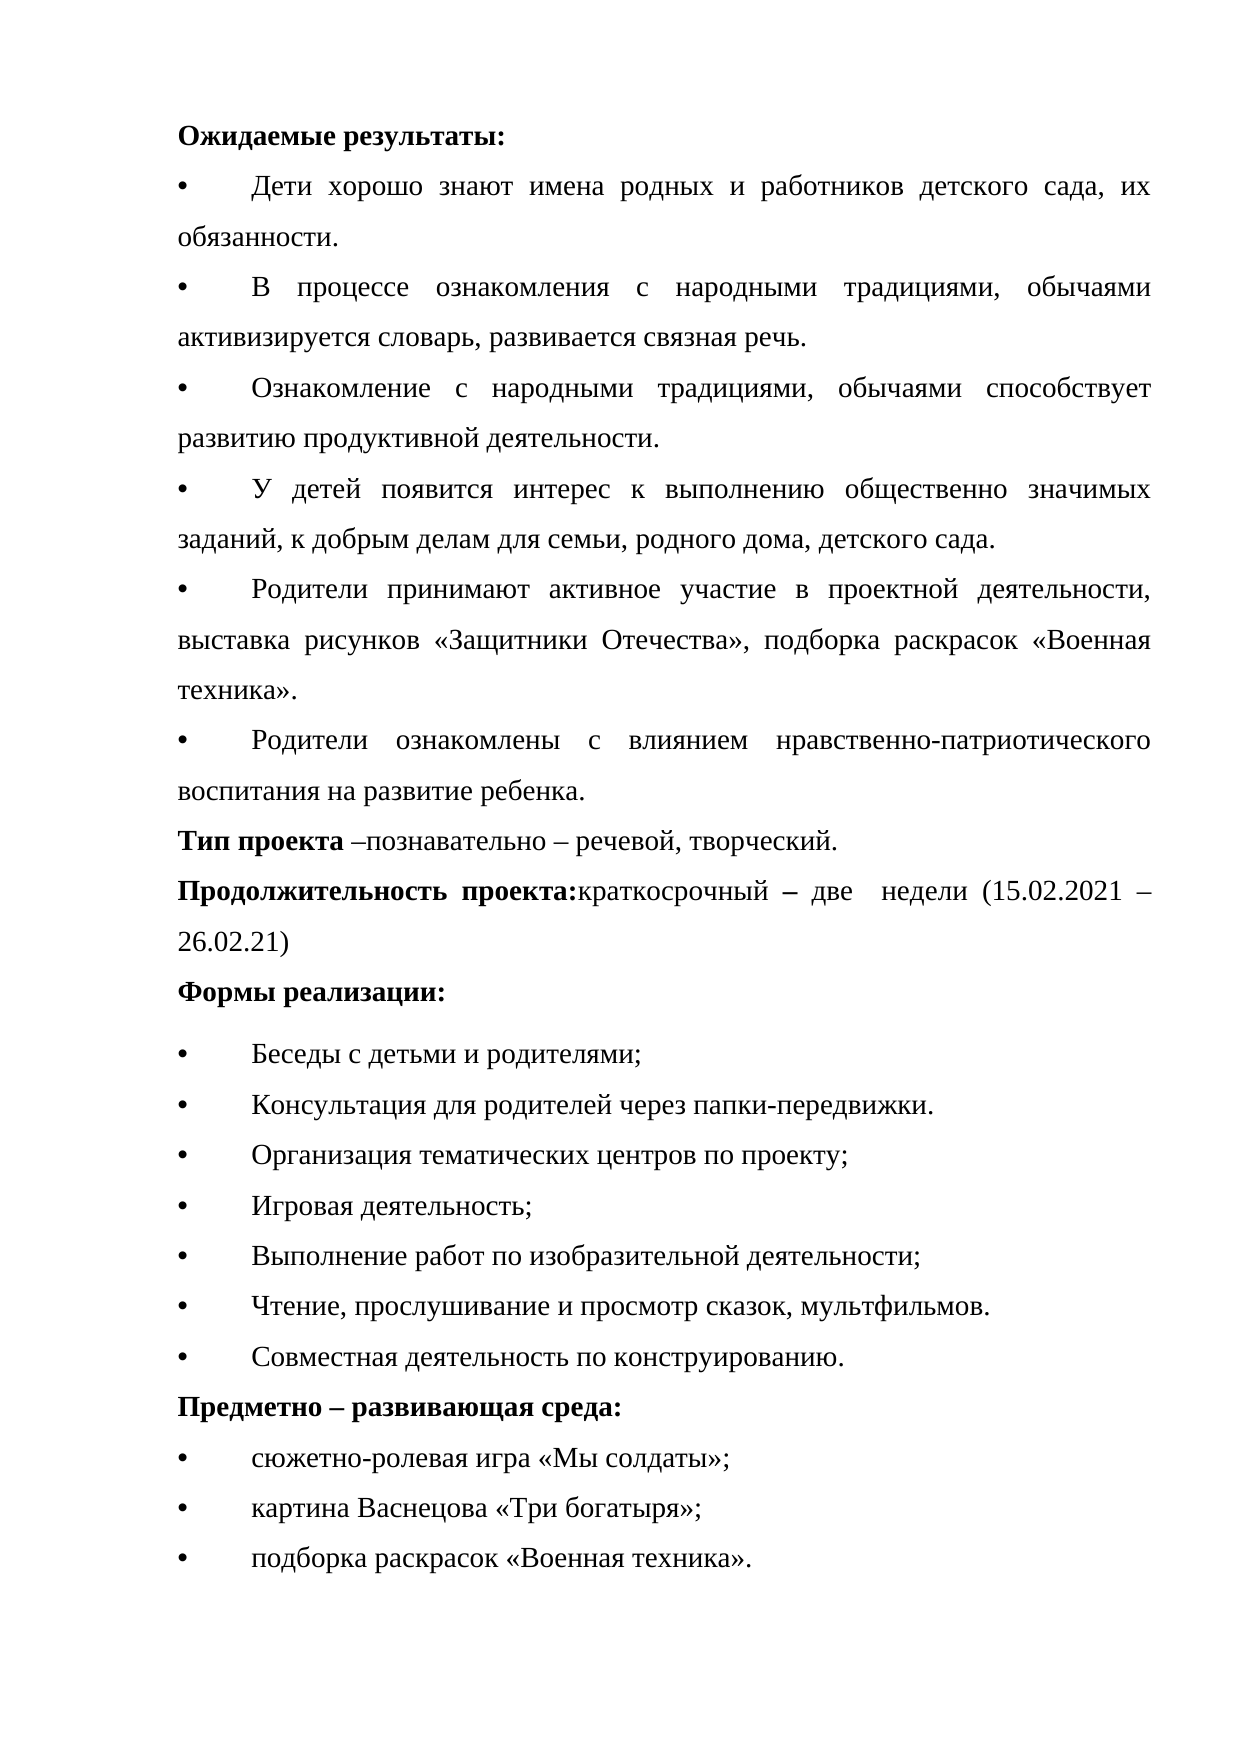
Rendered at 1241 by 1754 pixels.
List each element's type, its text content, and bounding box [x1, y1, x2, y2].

text Формы реализации: [177, 974, 1152, 1008]
list Консультация для родителей через папки-передвижки. [177, 1087, 1152, 1120]
text Предметно – развивающая среда: [177, 1389, 1152, 1423]
text Тип проекта –познавательно – речевой, творческий. [177, 823, 1152, 857]
list Беседы с детьми и родителями; [177, 1036, 1152, 1070]
list Дети хорошо знают имена родных и работников детского сада, их обязанности. [177, 168, 1152, 252]
list подборка раскрасок «Военная техника». [177, 1540, 1152, 1574]
list У детей появится интерес к выполнению общественно значимых заданий, к добрым делам для семьи, родного дома, детского сада. [177, 471, 1152, 554]
list Совместная деятельность по конструированию. [177, 1339, 1152, 1372]
list Ознакомление с народными традициями, обычаями способствует развитию продуктивной деятельности. [177, 370, 1152, 454]
list сюжетно-ролевая игра «Мы солдаты»; [177, 1439, 1152, 1473]
list Родители ознакомлены с влиянием нравственно-патриотического воспитания на развитие ребенка. [177, 722, 1152, 806]
list Чтение, прослушивание и просмотр сказок, мультфильмов. [177, 1288, 1152, 1322]
list Игровая деятельность; [177, 1188, 1152, 1221]
list картина Васнецова «Три богатыря»; [177, 1490, 1152, 1524]
list Родители принимают активное участие в проектной деятельности, выставка рисунков «Защитники Отечества», подборка раскрасок «Военная техника». [177, 571, 1152, 706]
text Продолжительность проекта:краткосрочный – две недели (15.02.2021 –26.02.21) [177, 873, 1152, 957]
list В процессе ознакомления с народными традициями, обычаями активизируется словарь, развивается связная речь. [177, 269, 1152, 353]
text Ожидаемые результаты: [177, 118, 1152, 152]
list Выполнение работ по изобразительной деятельности; [177, 1238, 1152, 1272]
list Организация тематических центров по проекту; [177, 1137, 1152, 1171]
